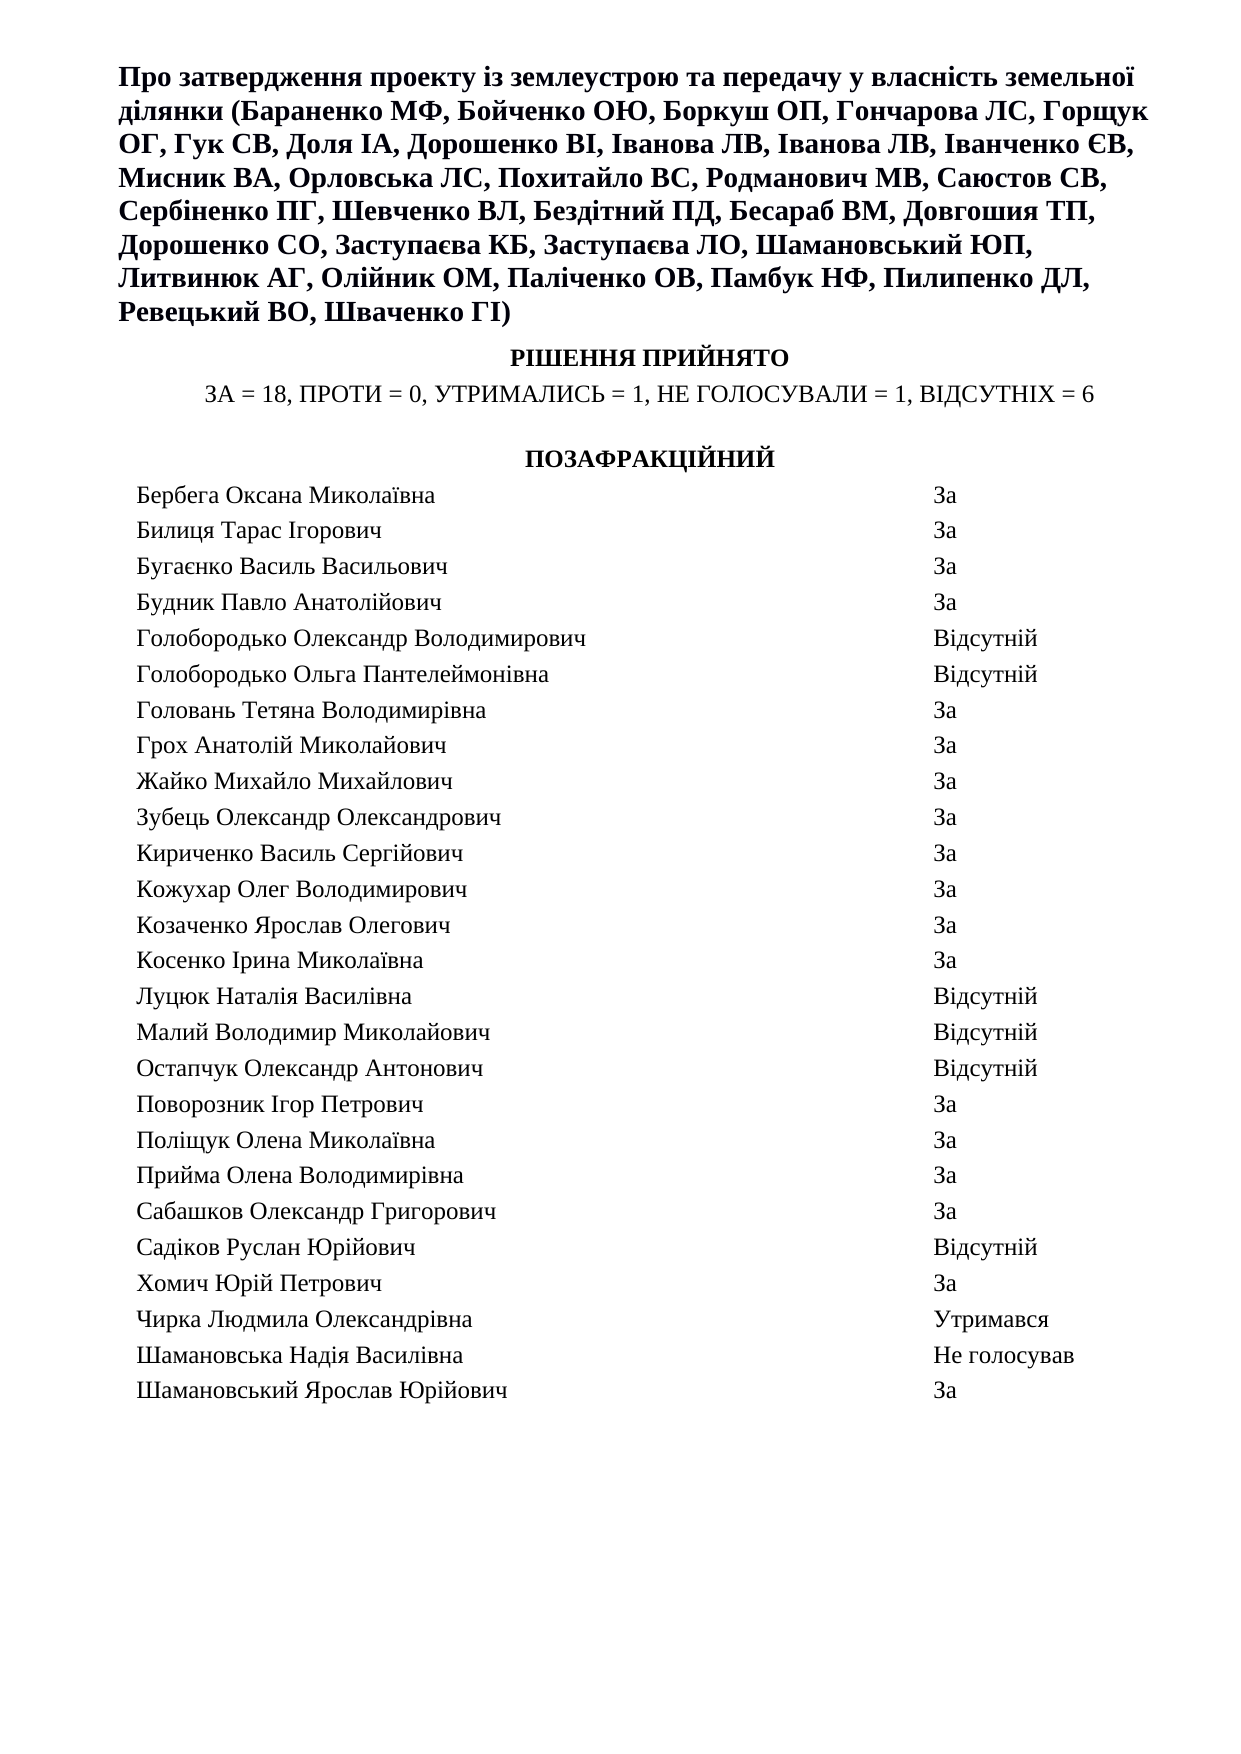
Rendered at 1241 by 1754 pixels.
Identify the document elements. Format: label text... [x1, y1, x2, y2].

table_cell Хомич Юрій Петрович [118, 1265, 915, 1300]
table_cell За [915, 835, 1181, 870]
table_cell Відсутній [915, 1229, 1181, 1264]
table_cell Відсутній [915, 1050, 1181, 1085]
table_cell За [915, 727, 1181, 763]
subtitle Про затвердження проекту із землеустрою та передачу у власність земельної ділянки (Бараненко МФ, Бойченко ОЮ, Боркуш ОП, Гончарова ЛС, Горщук ОГ, Гук СВ, Доля ІА, Дорошенко ВІ, Іванова ЛВ, Іванова ЛВ, Іванченко ЄВ, Мисник ВА, Орловська ЛС, Похитайло ВС, Родманович МВ, Саюстов СВ, Сербіненко ПГ, Шевченко ВЛ, Бездітний ПД, Бесараб ВМ, Довгошия ТП, Дорошенко СО, Заступаєва КБ, Заступаєва ЛО, Шамановський ЮП, Литвинюк АГ, Олійник ОМ, Паліченко ОВ, Памбук НФ, Пилипенко ДЛ, Ревецький ВО, Шваченко ГІ) [118, 59, 1181, 327]
table_cell За [915, 1121, 1181, 1157]
table_cell Відсутній [915, 620, 1181, 655]
table_cell Сабашков Олександр Григорович [118, 1193, 915, 1229]
table_cell Зубець Олександр Олександрович [118, 799, 915, 834]
table_cell За [915, 1157, 1181, 1193]
table_cell Не голосував [915, 1336, 1181, 1372]
table_cell За [915, 906, 1181, 942]
table_cell Відсутній [915, 655, 1181, 691]
table_cell Будник Павло Анатолійович [118, 584, 915, 619]
table_cell Утримався [915, 1300, 1181, 1336]
table_cell Голобородько Олександр Володимирович [118, 620, 915, 655]
table_cell Билиця Тарас Ігорович [118, 512, 915, 548]
table_cell Шамановська Надія Василівна [118, 1336, 915, 1372]
table_cell За [915, 870, 1181, 906]
table_cell Бербега Оксана Миколаївна [118, 476, 915, 512]
table_cell За [915, 691, 1181, 727]
table_cell Грох Анатолій Миколайович [118, 727, 915, 763]
table_cell За [915, 476, 1181, 512]
table_cell Жайко Михайло Михайлович [118, 763, 915, 799]
table_cell позафракційний [118, 412, 1181, 476]
table_cell Відсутній [915, 1014, 1181, 1049]
table_cell Поліщук Олена Миколаївна [118, 1121, 915, 1157]
table_cell Кириченко Василь Сергійович [118, 835, 915, 870]
table_header Рішення прийнято [118, 340, 1181, 376]
table_cell Головань Тетяна Володимирівна [118, 691, 915, 727]
table_cell Садіков Руслан Юрійович [118, 1229, 915, 1264]
table_cell За [915, 1372, 1181, 1408]
table_cell Чирка Людмила Олександрівна [118, 1300, 915, 1336]
table_cell За [915, 1193, 1181, 1229]
table_cell Відсутній [915, 978, 1181, 1014]
table_cell За [915, 942, 1181, 978]
table_cell Остапчук Олександр Антонович [118, 1050, 915, 1085]
table_cell Кожухар Олег Володимирович [118, 870, 915, 906]
table_cell Луцюк Наталія Василівна [118, 978, 915, 1014]
table_cell За [915, 1085, 1181, 1121]
table_cell Малий Володимир Миколайович [118, 1014, 915, 1049]
table_cell Поворозник Ігор Петрович [118, 1085, 915, 1121]
table_cell ЗА = 18, ПРОТИ = 0, УТРИМАЛИСЬ = 1, НЕ ГОЛОСУВАЛИ = 1, ВІДСУТНІХ = 6 [118, 376, 1181, 412]
table_cell Голобородько Ольга Пантелеймонівна [118, 655, 915, 691]
table_cell За [915, 763, 1181, 799]
table_cell Бугаєнко Василь Васильович [118, 548, 915, 584]
table_cell Шамановський Ярослав Юрійович [118, 1372, 915, 1408]
table_cell Козаченко Ярослав Олегович [118, 906, 915, 942]
table_cell За [915, 799, 1181, 834]
table_cell За [915, 584, 1181, 619]
table_cell Прийма Олена Володимирівна [118, 1157, 915, 1193]
table_cell За [915, 548, 1181, 584]
table_cell За [915, 512, 1181, 548]
table_cell За [915, 1265, 1181, 1300]
table_cell Косенко Ірина Миколаївна [118, 942, 915, 978]
